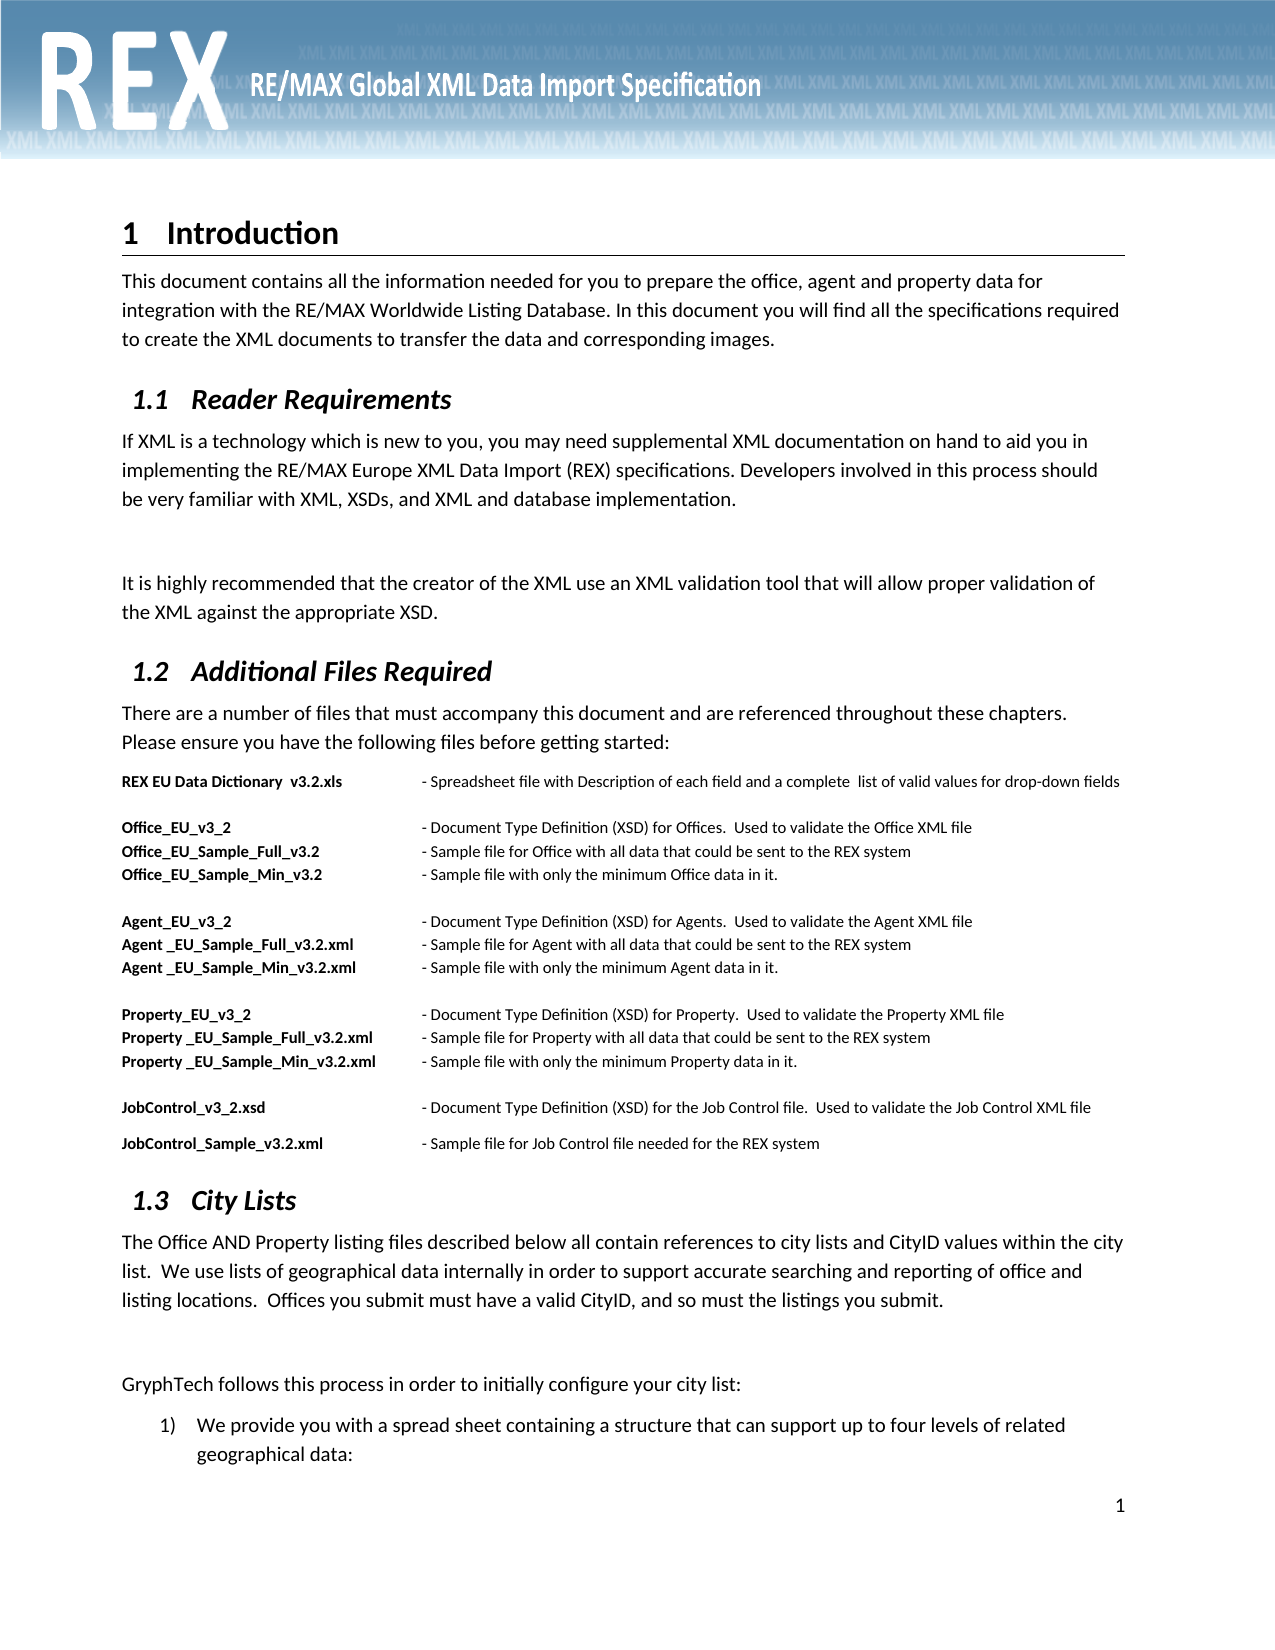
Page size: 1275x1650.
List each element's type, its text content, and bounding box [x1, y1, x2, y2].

text Agent_EU_v3_2 - Document Type Definition (XSD) for Agents. Used to validate the Agent XML file [122, 911, 1125, 931]
text Property_EU_v3_2 - Document Type Definition (XSD) for Property. Used to validate the Property XML file [122, 1004, 1125, 1025]
subtitle Introduction [122, 212, 1125, 255]
text This document contains all the information needed for you to prepare the office, agent and property data for integration with the RE/MAX Worldwide Listing Database. In this document you will find all the specifications required to create the XML documents to transfer the data and corresponding images. [122, 268, 1125, 352]
subtitle City Lists [131, 1182, 1125, 1217]
text If XML is a technology which is new to you, you may need supplemental XML documentation on hand to aid you in implementing the RE/MAX Europe XML Data Import (REX) specifications. Developers involved in this process should be very familiar with XML, XSDs, and XML and database implementation. [122, 428, 1125, 512]
text The Office AND Property listing files described below all contain references to city lists and CityID values within the city list. We use lists of geographical data internally in order to support accurate searching and reporting of office and listing locations. Offices you submit must have a valid CityID, and so must the listings you submit. [122, 1229, 1125, 1313]
text Agent _EU_Sample_Full_v3.2.xml - Sample file for Agent with all data that could be sent to the REX system [122, 934, 1125, 955]
text GryphTech follows this process in order to initially configure your city list: [122, 1371, 1125, 1396]
text JobControl_Sample_v3.2.xml - Sample file for Job Control file needed for the REX system [122, 1133, 1125, 1154]
text It is highly recommended that the creator of the XML use an XML validation tool that will allow proper validation of the XML against the appropriate XSD. [122, 570, 1125, 624]
list We provide you with a spread sheet containing a structure that can support up to four levels of related geographical data: [159, 1412, 1125, 1467]
subtitle Reader Requirements [131, 381, 1125, 416]
text Agent _EU_Sample_Min_v3.2.xml - Sample file with only the minimum Agent data in it. [122, 958, 1125, 978]
text Office_EU_v3_2 - Document Type Definition (XSD) for Offices. Used to validate the Office XML file [122, 818, 1125, 838]
text Office_EU_Sample_Full_v3.2 - Sample file for Office with all data that could be sent to the REX system [122, 841, 1125, 861]
text REX EU Data Dictionary v3.2.xls - Spreadsheet file with Description of each field and a complete list of valid values for drop-down fields [122, 771, 1125, 791]
text Property _EU_Sample_Full_v3.2.xml - Sample file for Property with all data that could be sent to the REX system [122, 1028, 1125, 1048]
text There are a number of files that must accompany this document and are referenced throughout these chapters. Please ensure you have the following files before getting started: [122, 700, 1125, 755]
subtitle Additional Files Required [131, 653, 1125, 689]
text JobControl_v3_2.xsd - Document Type Definition (XSD) for the Job Control file. Used to validate the Job Control XML file [122, 1098, 1125, 1118]
text Property _EU_Sample_Min_v3.2.xml - Sample file with only the minimum Property data in it. [122, 1051, 1125, 1071]
text Office_EU_Sample_Min_v3.2 - Sample file with only the minimum Office data in it. [122, 864, 1125, 885]
